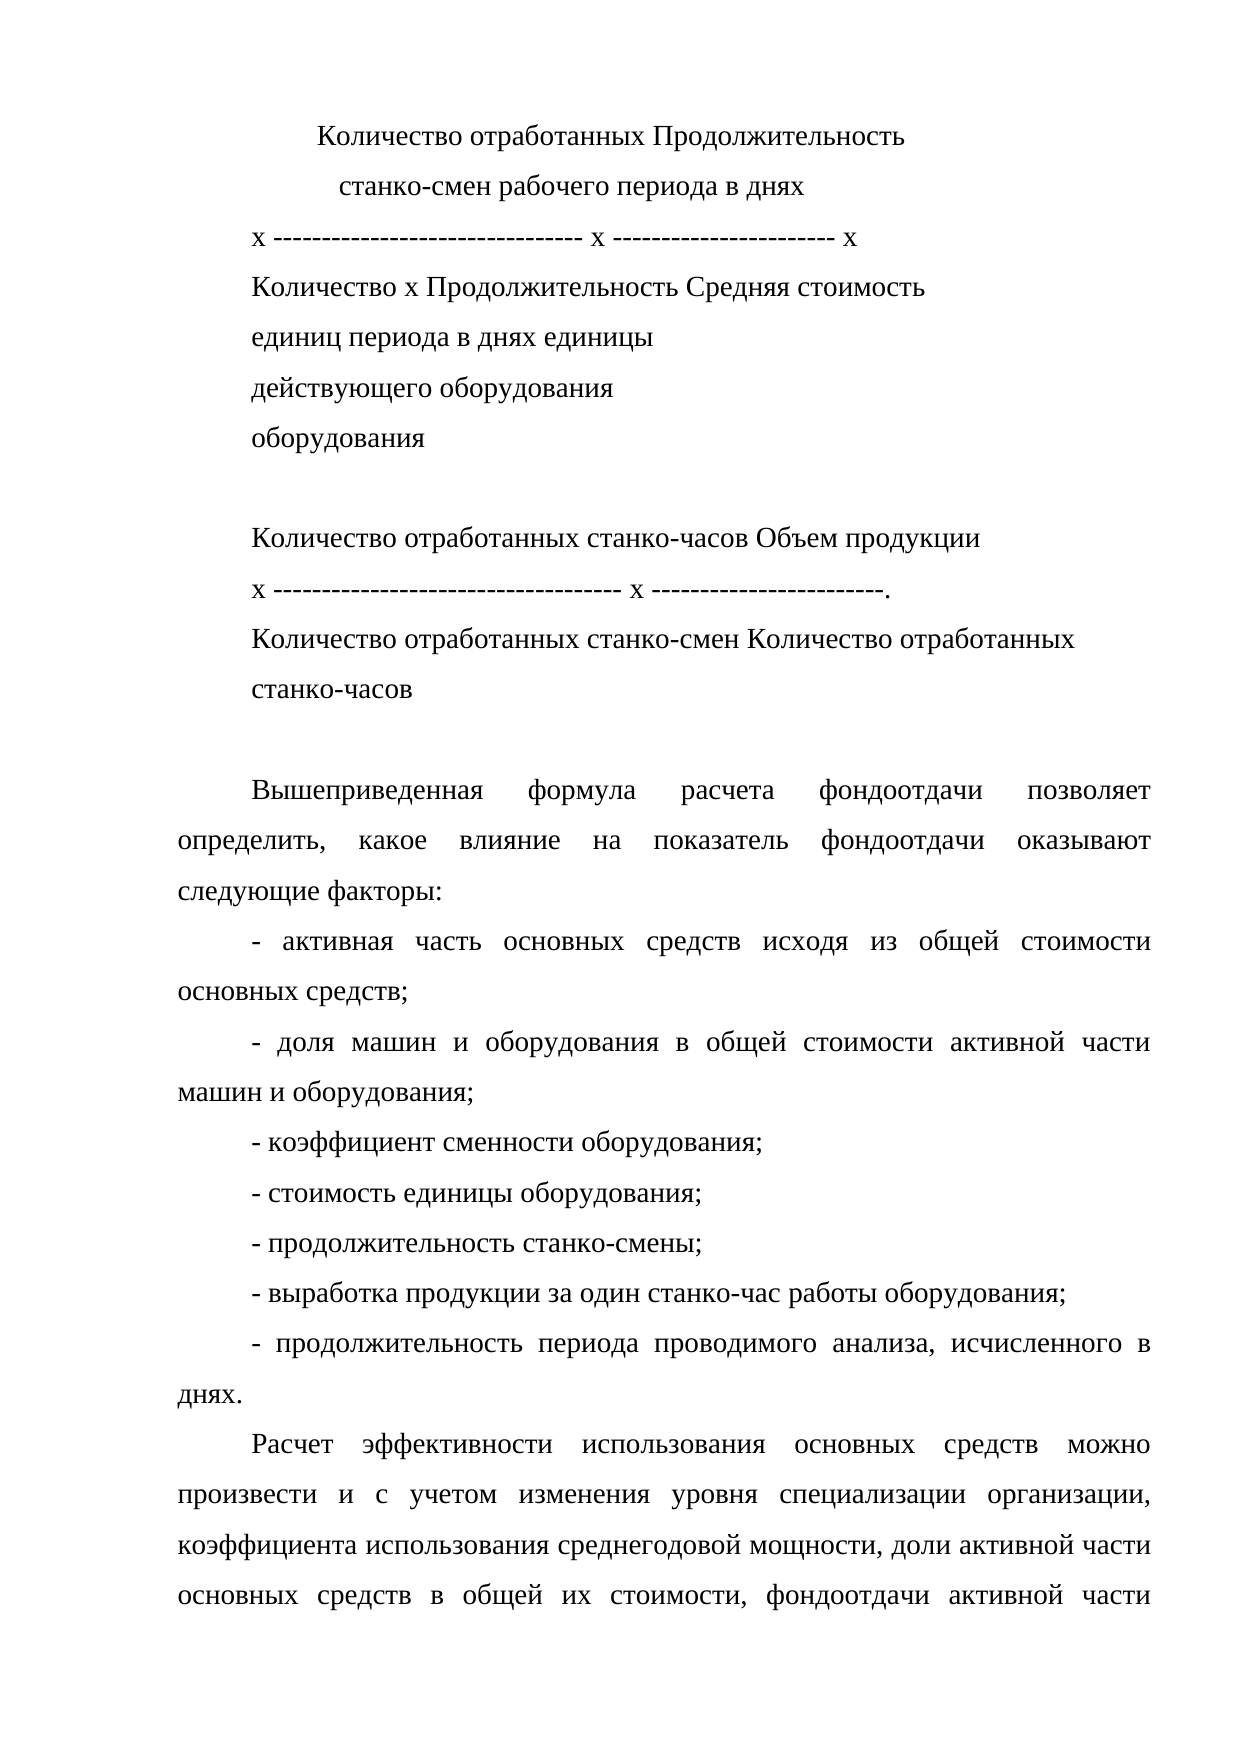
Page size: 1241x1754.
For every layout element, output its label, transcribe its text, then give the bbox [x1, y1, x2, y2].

text Количество отработанных станко-смен Количество отработанных [177, 621, 1152, 655]
text - продолжительность станко-смены; [177, 1225, 1152, 1258]
text действующего оборудования [177, 370, 1152, 403]
text - коэффициент сменности оборудования; [177, 1124, 1152, 1158]
text - доля машин и оборудования в общей стоимости активной части машин и оборудования; [177, 1024, 1152, 1108]
text - активная часть основных средств исходя из общей стоимости основных средств; [177, 923, 1152, 1007]
text x -------------------------------- x ----------------------- x [177, 219, 1152, 252]
text x ------------------------------------ x ------------------------. [177, 571, 1152, 604]
text - стоимость единицы оборудования; [177, 1175, 1152, 1208]
text - продолжительность периода проводимого анализа, исчисленного в днях. [177, 1326, 1152, 1409]
text Количество отработанных станко-часов Объем продукции [177, 521, 1152, 554]
text Количество отработанных Продолжительность [177, 118, 1152, 152]
text единиц периода в днях единицы [177, 319, 1152, 353]
text - выработка продукции за один станко-час работы оборудования; [177, 1275, 1152, 1309]
text станко-часов [177, 672, 1152, 705]
text станко-смен рабочего периода в днях [177, 168, 1152, 202]
text Вышеприведенная формула расчета фондоотдачи позволяет определить, какое влияние на показатель фондоотдачи оказывают следующие факторы: [177, 772, 1152, 906]
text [177, 1426, 1152, 1611]
text оборудования [177, 420, 1152, 453]
text Количество x Продолжительность Средняя стоимость [177, 269, 1152, 303]
